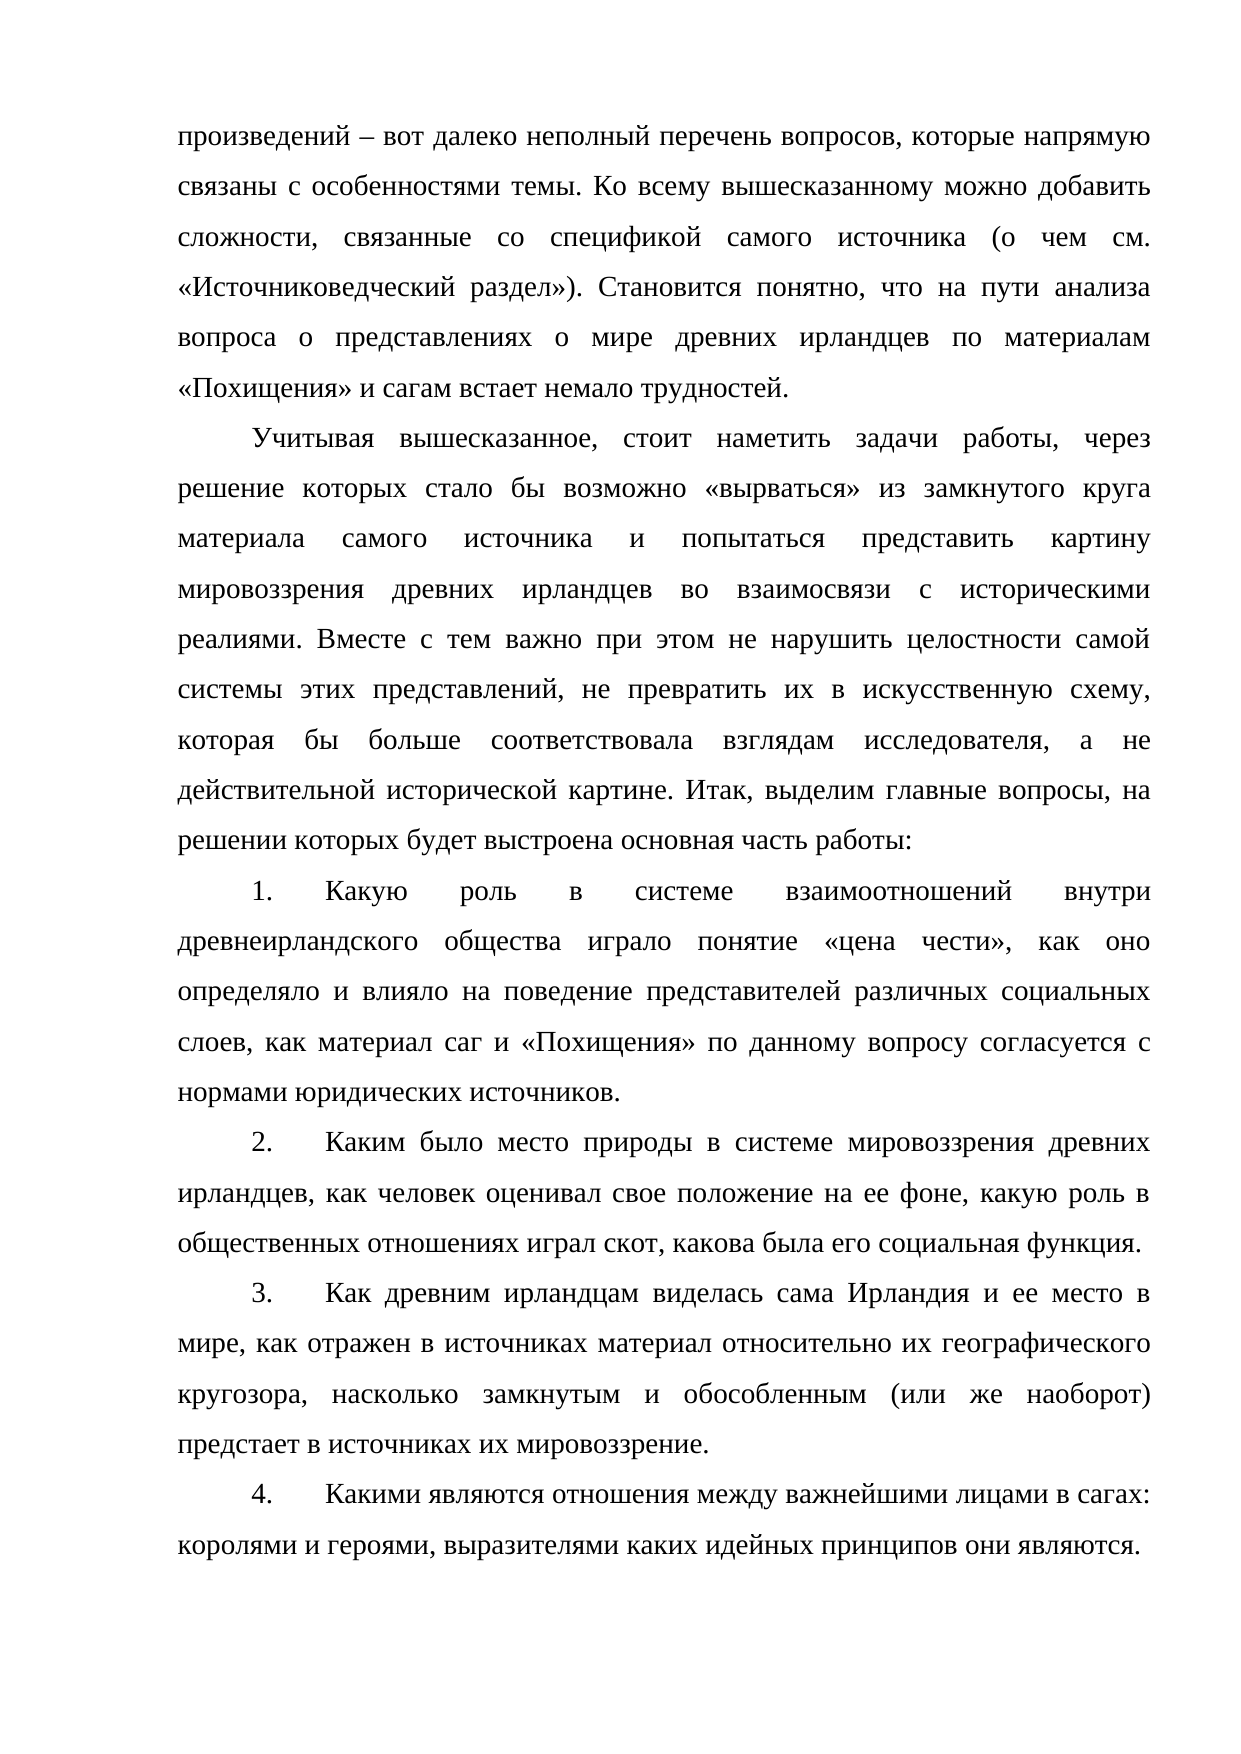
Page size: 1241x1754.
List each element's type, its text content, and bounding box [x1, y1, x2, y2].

list Какими являются отношения между важнейшими лицами в сагах: королями и героями, выразителями каких идейных принципов они являются. [177, 1477, 1152, 1560]
list Какую роль в системе взаимоотношений внутри древнеирландского общества играло понятие «цена чести», как оно определяло и влияло на поведение представителей различных социальных слоев, как материал саг и «Похищения» по данному вопросу согласуется с нормами юридических источников. [177, 873, 1152, 1108]
text Учитывая вышесказанное, стоит наметить задачи работы, через решение которых стало бы возможно «вырваться» из замкнутого круга материала самого источника и попытаться представить картину мировоззрения древних ирландцев во взаимосвязи с историческими реалиями. Вместе с тем важно при этом не нарушить целостности самой системы этих представлений, не превратить их в искусственную схему, которая бы больше соответствовала взглядам исследователя, а не действительной исторической картине. Итак, выделим главные вопросы, на решении которых будет выстроена основная часть работы: [177, 420, 1152, 856]
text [177, 118, 1152, 403]
list Каким было место природы в системе мировоззрения древних ирландцев, как человек оценивал свое положение на ее фоне, какую роль в общественных отношениях играл скот, какова была его социальная функция. [177, 1124, 1152, 1258]
list Как древним ирландцам виделась сама Ирландия и ее место в мире, как отражен в источниках материал относительно их географического кругозора, насколько замкнутым и обособленным (или же наоборот) предстает в источниках их мировоззрение. [177, 1275, 1152, 1460]
